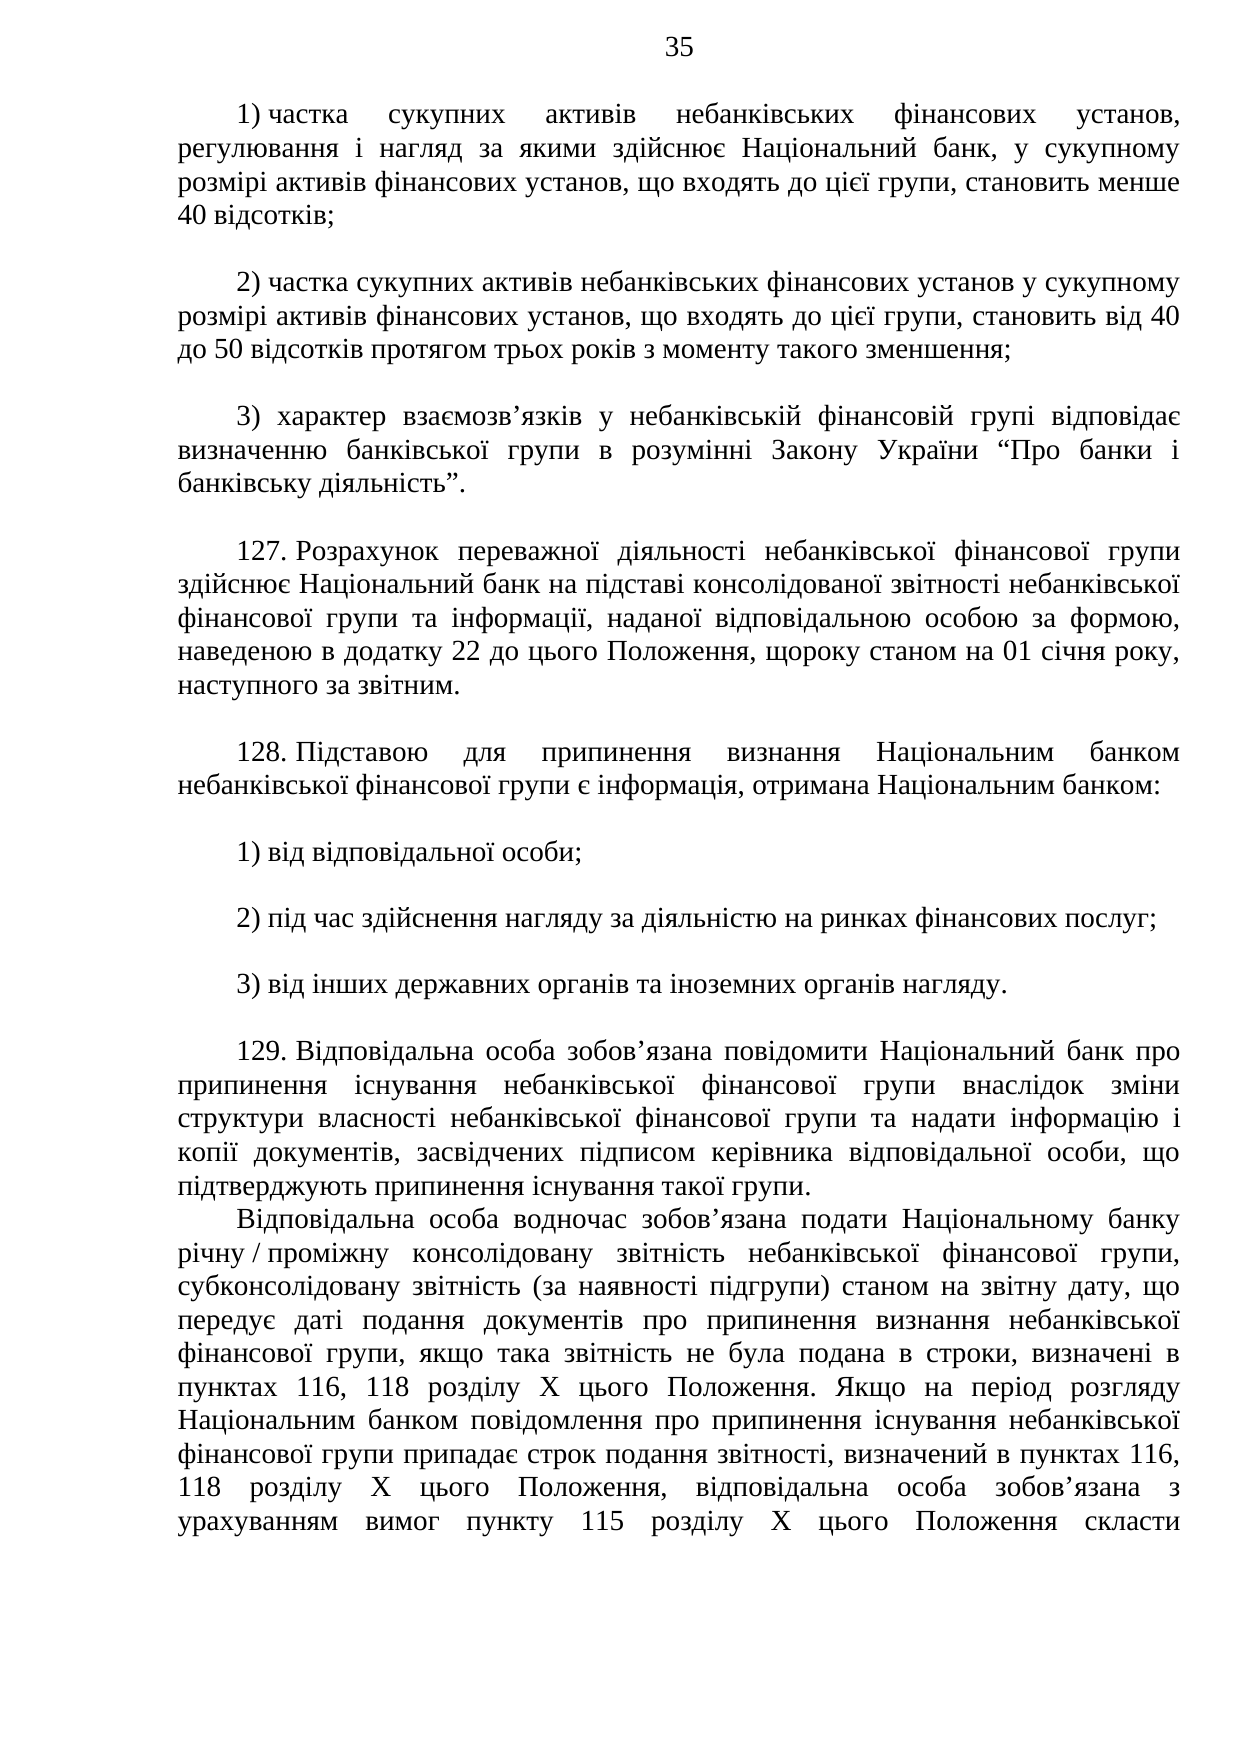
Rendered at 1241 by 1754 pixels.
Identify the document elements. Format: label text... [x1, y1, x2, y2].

list 3) характер взаємозв’язків у небанківській фінансовій групі відповідає визначенню банківської групи в розумінні Закону України “Про банки і банківську діяльність”. [177, 398, 1181, 499]
list 1) від відповідальної особи; [177, 834, 1181, 868]
list Підставою для припинення визнання Національним банком небанківської фінансової групи є інформація, отримана Національним банком: [177, 734, 1181, 801]
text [177, 1201, 1181, 1537]
list Відповідальна особа зобов’язана повідомити Національний банк про припинення існування небанківської фінансової групи внаслідок зміни структури власності небанківської фінансової групи та надати інформацію і копії документів, засвідчених підписом керівника відповідальної особи, що підтверджують припинення існування такої групи. [177, 1033, 1181, 1201]
text 2) під час здійснення нагляду за діяльністю на ринках фінансових послуг; [177, 901, 1181, 934]
text 1) частка сукупних активів небанківських фінансових установ, регулювання і нагляд за якими здійснює Національний банк, у сукупному розмірі активів фінансових установ, що входять до цієї групи, становить менше 40 відсотків; [177, 97, 1181, 231]
list Розрахунок переважної діяльності небанківської фінансової групи здійснює Національний банк на підставі консолідованої звітності небанківської фінансової групи та інформації, наданої відповідальною особою за формою, наведеною в додатку 22 до цього Положення, щороку станом на 01 січня року, наступного за звітним. [177, 533, 1181, 700]
list 3) від інших державних органів та іноземних органів нагляду. [177, 966, 1181, 1000]
list 2) частка сукупних активів небанківських фінансових установ у сукупному розмірі активів фінансових установ, що входять до цієї групи, становить від 40 до 50 відсотків протягом трьох років з моменту такого зменшення; [177, 264, 1181, 365]
